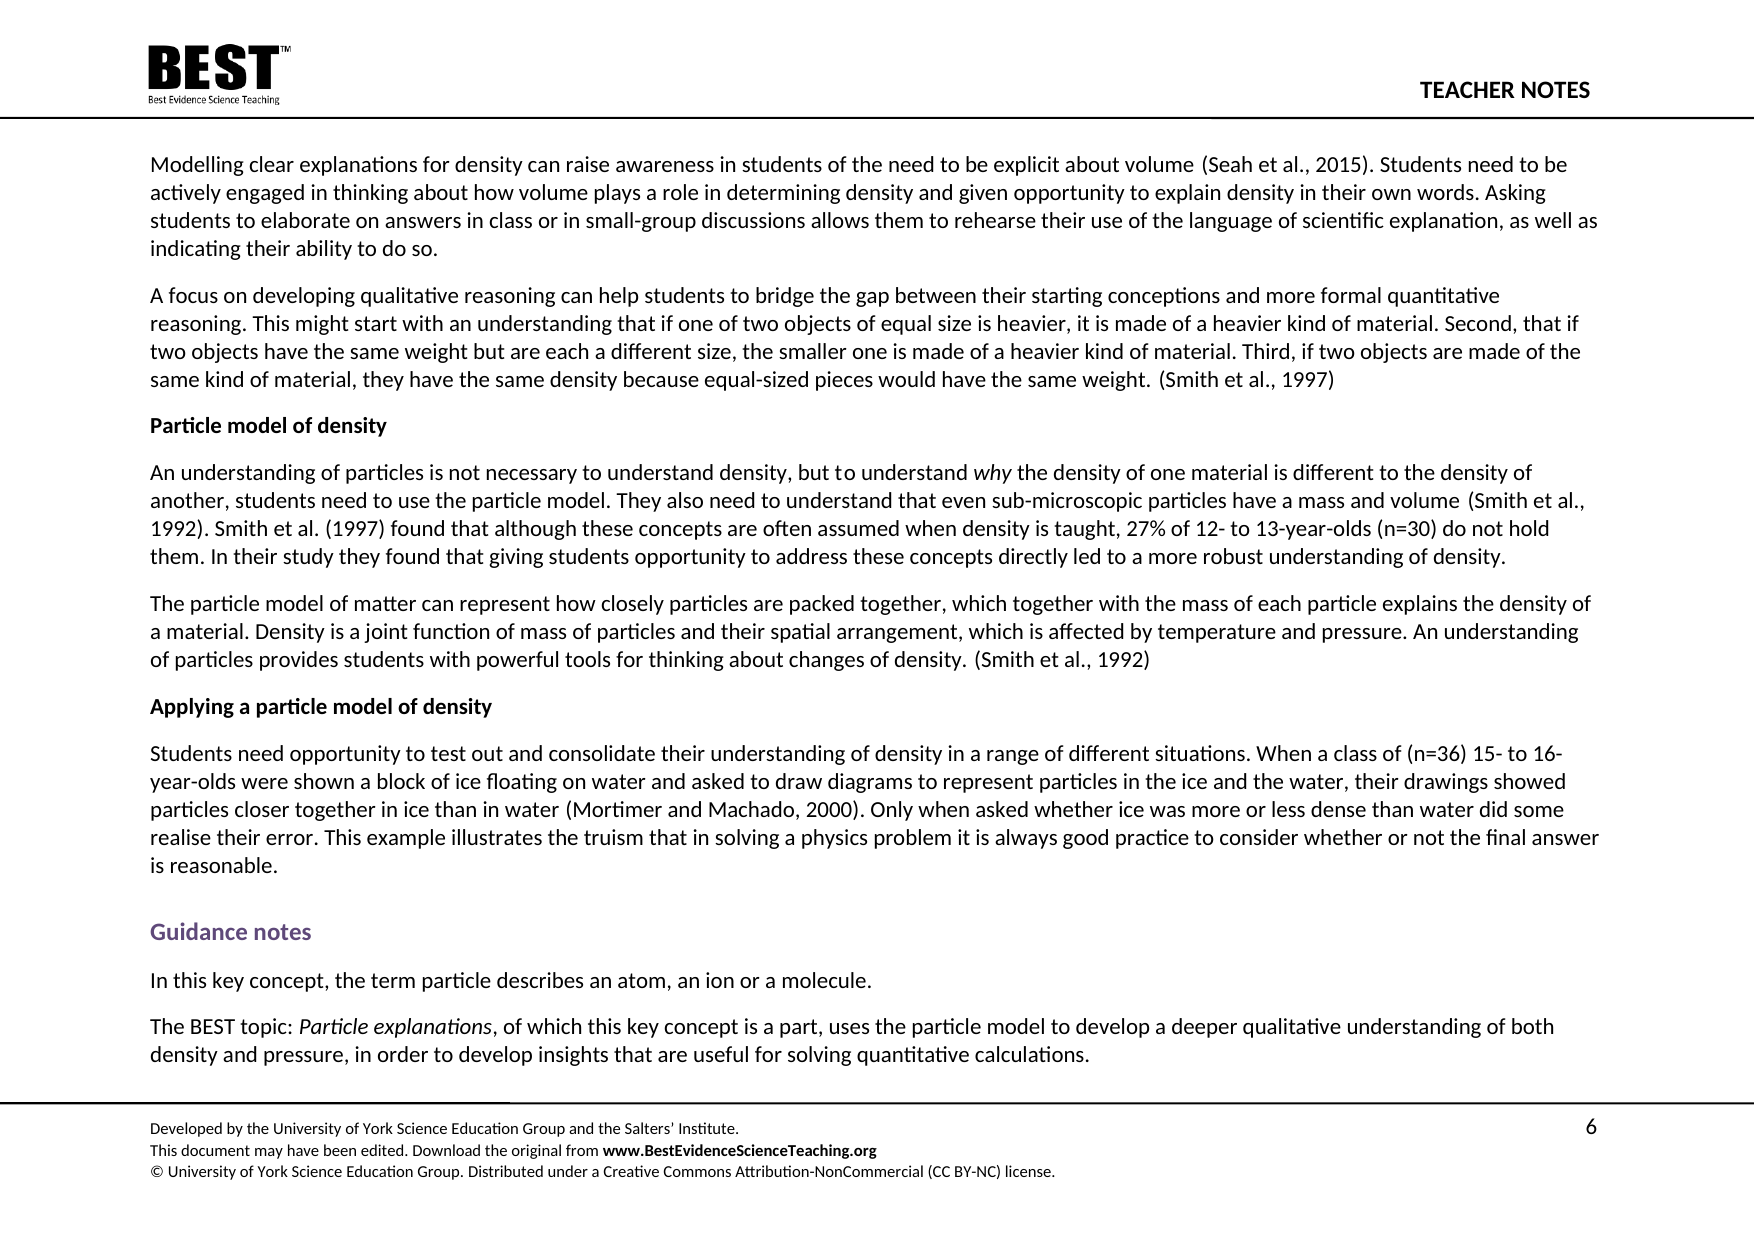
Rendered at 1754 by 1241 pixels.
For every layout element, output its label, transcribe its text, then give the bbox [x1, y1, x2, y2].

text An understanding of particles is not necessary to understand density, but to understand why the density of one material is different to the density of another, students need to use the particle model. They also need to understand that even sub-microscopic particles have a mass and volume (Smith et al., 1992). Smith et al. (1997) found that although these concepts are often assumed when density is taught, 27% of 12- to 13-year-olds (n=30) do not hold them. In their study they found that giving students opportunity to address these concepts directly led to a more robust understanding of density. [150, 458, 1604, 571]
text Applying a particle model of density [150, 692, 1604, 720]
text The particle model of matter can represent how closely particles are packed together, which together with the mass of each particle explains the density of a material. Density is a joint function of mass of particles and their spatial arrangement, which is affected by temperature and pressure. An understanding of particles provides students with powerful tools for thinking about changes of density. (Smith et al., 1992) [150, 589, 1604, 673]
picture [148, 44, 291, 105]
text The BEST topic: Particle explanations, of which this key concept is a part, uses the particle model to develop a deeper qualitative understanding of both density and pressure, in order to develop insights that are useful for solving quantitative calculations. [150, 1012, 1604, 1068]
text Students need opportunity to test out and consolidate their understanding of density in a range of different situations. When a class of (n=36) 15- to 16-year-olds were shown a block of ice floating on water and asked to draw diagrams to represent particles in the ice and the water, their drawings showed particles closer together in ice than in water (Mortimer and Machado, 2000). Only when asked whether ice was more or less dense than water did some realise their error. This example illustrates the truism that in solving a physics problem it is always good practice to consider whether or not the final answer is reasonable. [150, 739, 1604, 879]
text In this key concept, the term particle describes an atom, an ion or a molecule. [150, 966, 1604, 994]
text Guidance notes [150, 916, 1604, 947]
text A focus on developing qualitative reasoning can help students to bridge the gap between their starting conceptions and more formal quantitative reasoning. This might start with an understanding that if one of two objects of equal size is heavier, it is made of a heavier kind of material. Second, that if two objects have the same weight but are each a different size, the smaller one is made of a heavier kind of material. Third, if two objects are made of the same kind of material, they have the same density because equal-sized pieces would have the same weight. (Smith et al., 1997) [150, 281, 1604, 393]
text Particle model of density [150, 412, 1604, 440]
text Modelling clear explanations for density can raise awareness in students of the need to be explicit about volume (Seah et al., 2015). Students need to be actively engaged in thinking about how volume plays a role in determining density and given opportunity to explain density in their own words. Asking students to elaborate on answers in class or in small-group discussions allows them to rehearse their use of the language of scientific explanation, as well as indicating their ability to do so. [150, 150, 1604, 262]
